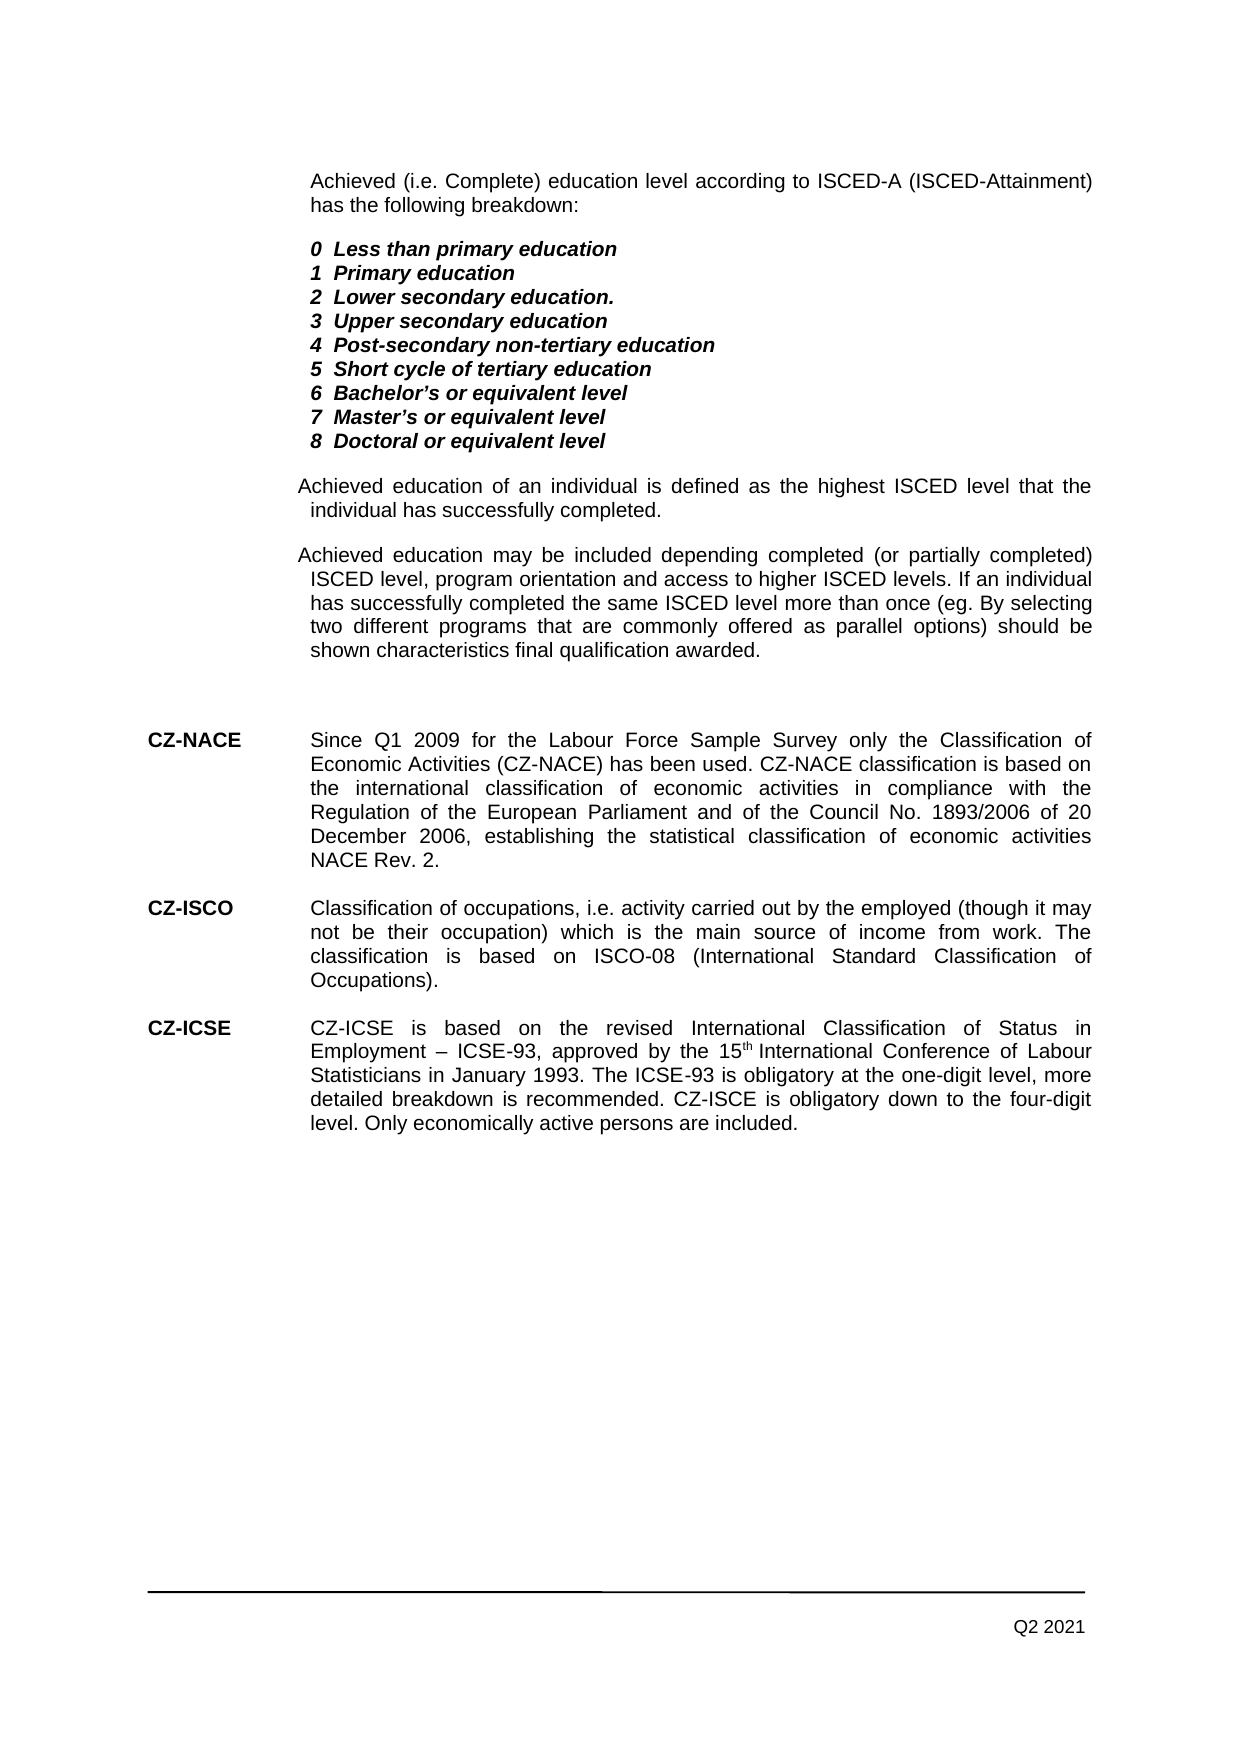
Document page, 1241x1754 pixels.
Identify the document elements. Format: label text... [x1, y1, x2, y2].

text Achieved education may be included depending completed (or partially completed) ISCED level, program orientation and access to higher ISCED levels. If an individual has successfully completed the same ISCED level more than once (eg. By selecting two different programs that are commonly offered as parallel options) should be shown characteristics final qualification awarded. [148, 542, 1092, 662]
text CZ-NACE Since Q1 2009 for the Labour Force Sample Survey only the Classification of Economic Activities (CZ-NACE) has been used. CZ-NACE classification is based on the international classification of economic activities in compliance with the Regulation of the European Parliament and of the Council No. 1893/2006 of 20 December 2006, establishing the statistical classification of economic activities NACE Rev. 2. [148, 728, 1092, 872]
text Achieved (i.e. Complete) education level according to ISCED-A (ISCED-Attainment) has the following breakdown: [310, 168, 1092, 216]
text Achieved education of an individual is defined as the highest ISCED level that the individual has successfully completed. [148, 474, 1092, 522]
text CZ-ISCO Classification of occupations, i.e. activity carried out by the employed (though it may not be their occupation) which is the main source of income from work. The classification is based on ISCO-08 (International Standard Classification of Occupations). [148, 896, 1092, 991]
text 0 Less than primary education 1 Primary education 2 Lower secondary education. 3 Upper secondary education 4 Post-secondary non-tertiary education 5 Short cycle of tertiary education 6 Bachelor’s or equivalent level 7 Master’s or equivalent level 8 Doctoral or equivalent level [148, 237, 1092, 453]
text CZ-ICSE CZ-ICSE is based on the revised International Classification of Status in Employment – ICSE-93, approved by the 15th International Conference of Labour Statisticians in January 1993. The ICSE-93 is obligatory at the one-digit level, more detailed breakdown is recommended. CZ-ISCE is obligatory down to the four-digit level. Only economically active persons are included.III. E. List of tables [148, 1015, 1092, 1135]
